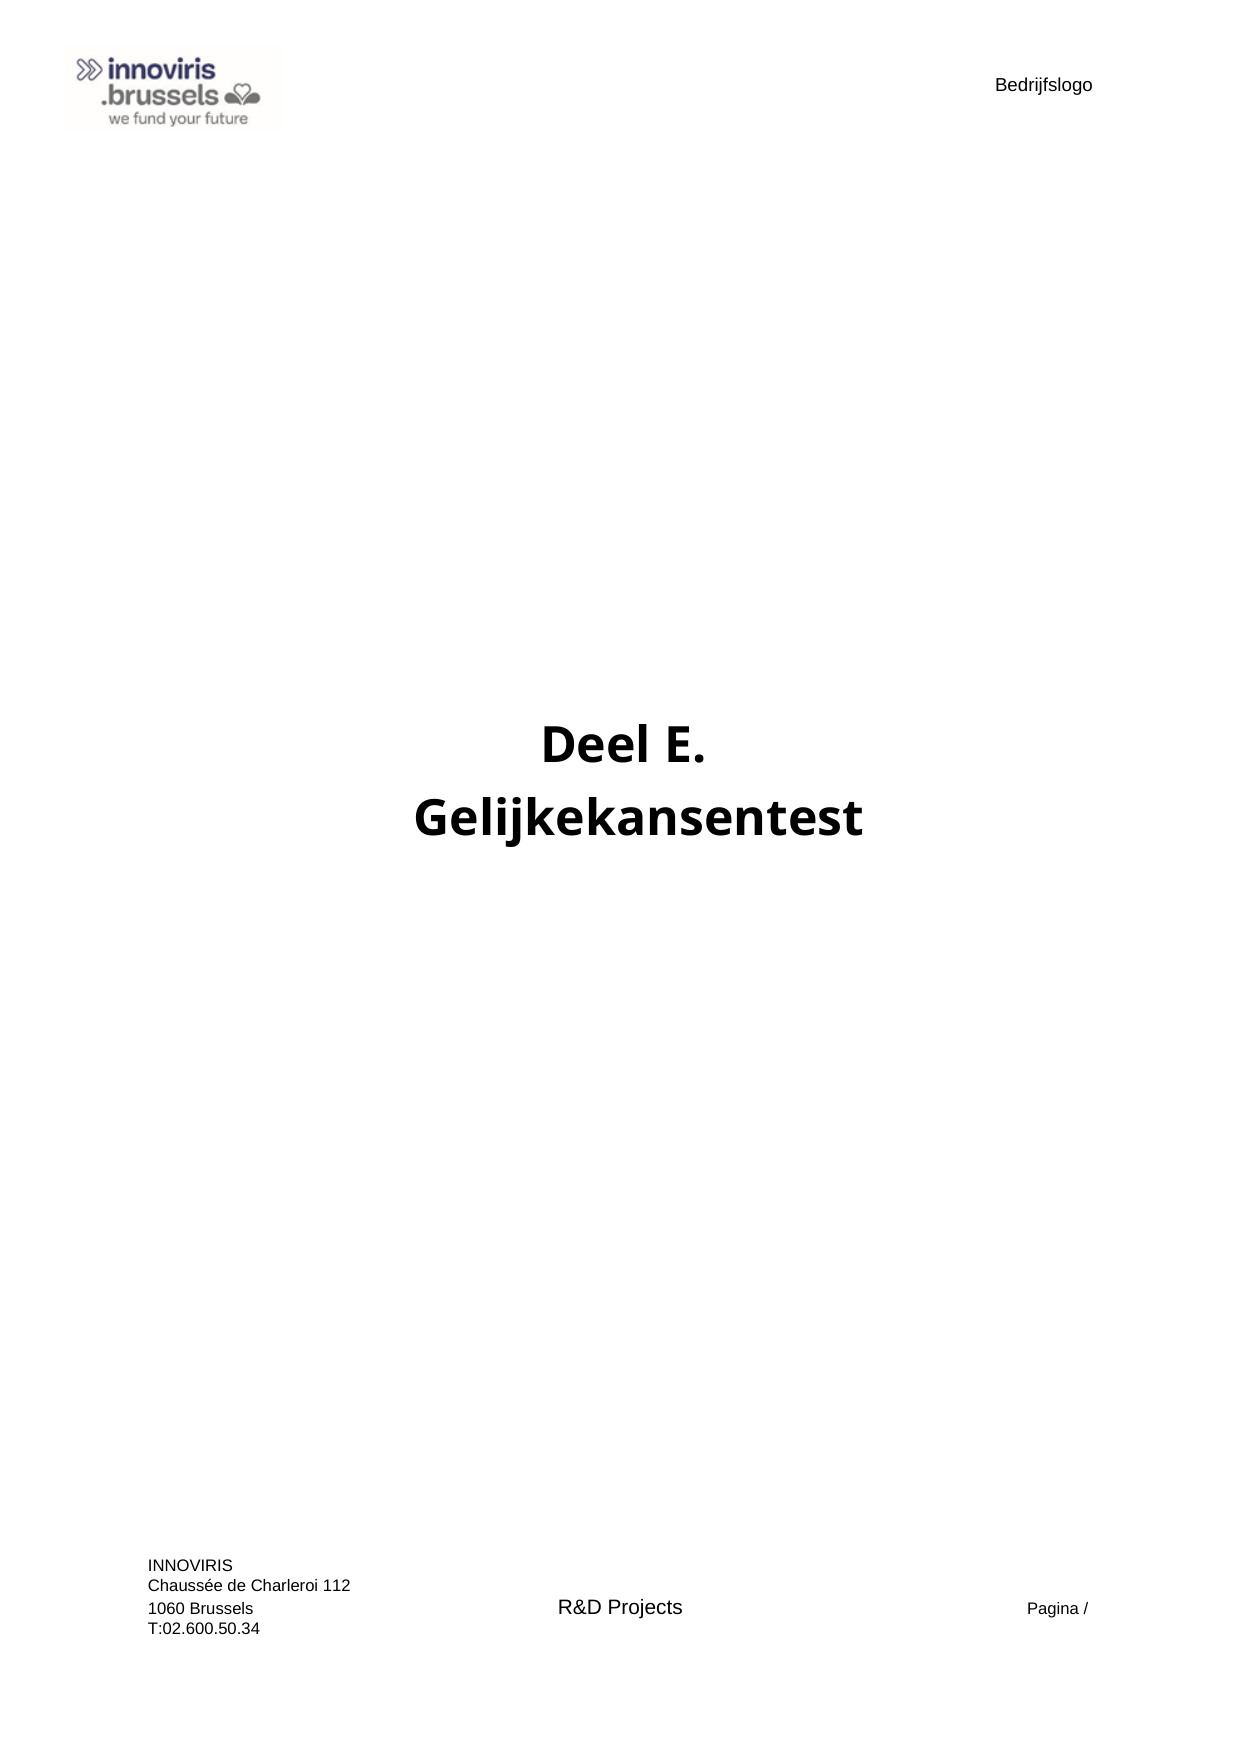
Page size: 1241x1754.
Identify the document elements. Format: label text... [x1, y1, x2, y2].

subtitle Gelijkekansentest [185, 708, 1092, 850]
picture [65, 47, 282, 147]
